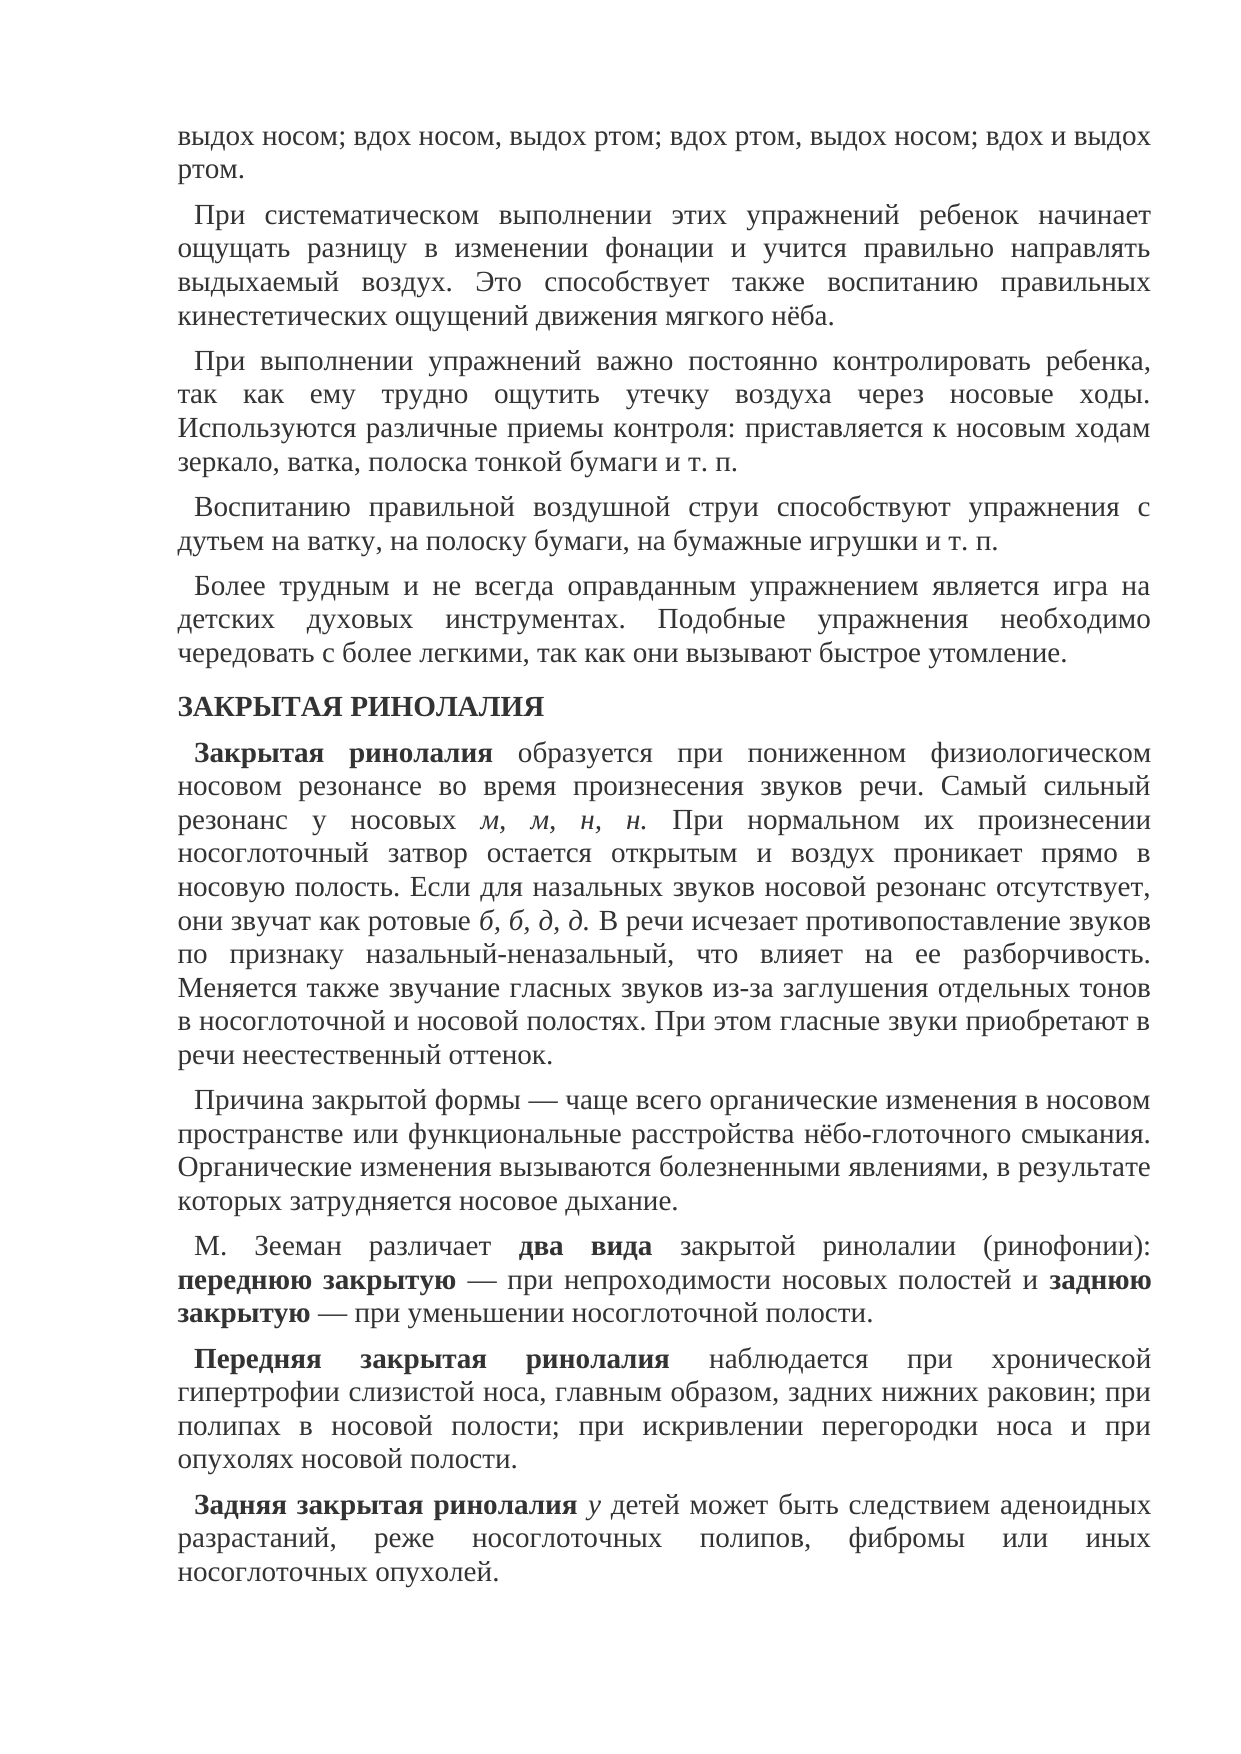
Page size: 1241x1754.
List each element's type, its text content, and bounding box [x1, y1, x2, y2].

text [177, 118, 1152, 185]
text При выполнении упражнений важно постоянно контролировать ребенка, так как ему трудно ощутить утечку воздуха через носовые ходы. Используются различные приемы контроля: приставляется к носовым ходам зеркало, ватка, полоска тонкой бумаги и т. п. [177, 343, 1152, 477]
text Воспитанию правильной воздушной струи способствуют упражнения с дутьем на ватку, на полоску бумаги, на бумажные игрушки и т. п. [177, 489, 1152, 556]
text Задняя закрытая ринолалия у детей может быть следствием аденоидных разрастаний, реже носоглоточных полипов, фибромы или иных носоглоточных опухолей. [177, 1487, 1152, 1587]
text Передняя закрытая ринолалия наблюдается при хронической гипертрофии слизистой носа, главным образом, задних нижних раковин; при полипах в носовой полости; при искривлении перегородки носа и при опухолях носовой полости. [177, 1341, 1152, 1475]
text Более трудным и не всегда оправданным упражнением является игра на детских духовых инструментах. Подобные упражнения необходимо чередовать с более легкими, так как они вызывают быстрое утомление. [177, 568, 1152, 669]
text Причина закрытой формы — чаще всего органические изменения в носовом пространстве или функциональные расстройства нёбо-глоточного смыкания. Органические изменения вызываются болезненными явлениями, в результате которых затрудняется носовое дыхание. [177, 1082, 1152, 1216]
text Закрытая ринолалия образуется при пониженном физиологическом носовом резонансе во время произнесения звуков речи. Самый сильный резонанс у носовых м, м, н, н. При нормальном их произнесении носоглоточный затвор остается открытым и воздух проникает прямо в носовую полость. Если для назальных звуков носовой резонанс отсутствует, они звучат как ротовые б, б, д, д. В речи исчезает противопоставление звуков по признаку назальный-неназальный, что влияет на ее разборчивость. Меняется также звучание гласных звуков из-за заглушения отдельных тонов в носоглоточной и носовой полостях. При этом гласные звуки приобретают в речи неестественный оттенок. [177, 735, 1152, 1070]
text При систематическом выполнении этих упражнений ребенок начинает ощущать разницу в изменении фонации и учится правильно направлять выдыхаемый воздух. Это способствует также воспитанию правильных кинестетических ощущений движения мягкого нёба. [177, 197, 1152, 331]
subtitle ЗАКРЫТАЯ РИНОЛАЛИЯ [177, 689, 1152, 723]
text М. Зееман различает два вида закрытой ринолалии (ринофонии): переднюю закрытую — при непроходимости носовых полостей и заднюю закрытую — при уменьшении носоглоточной полости. [177, 1228, 1152, 1329]
